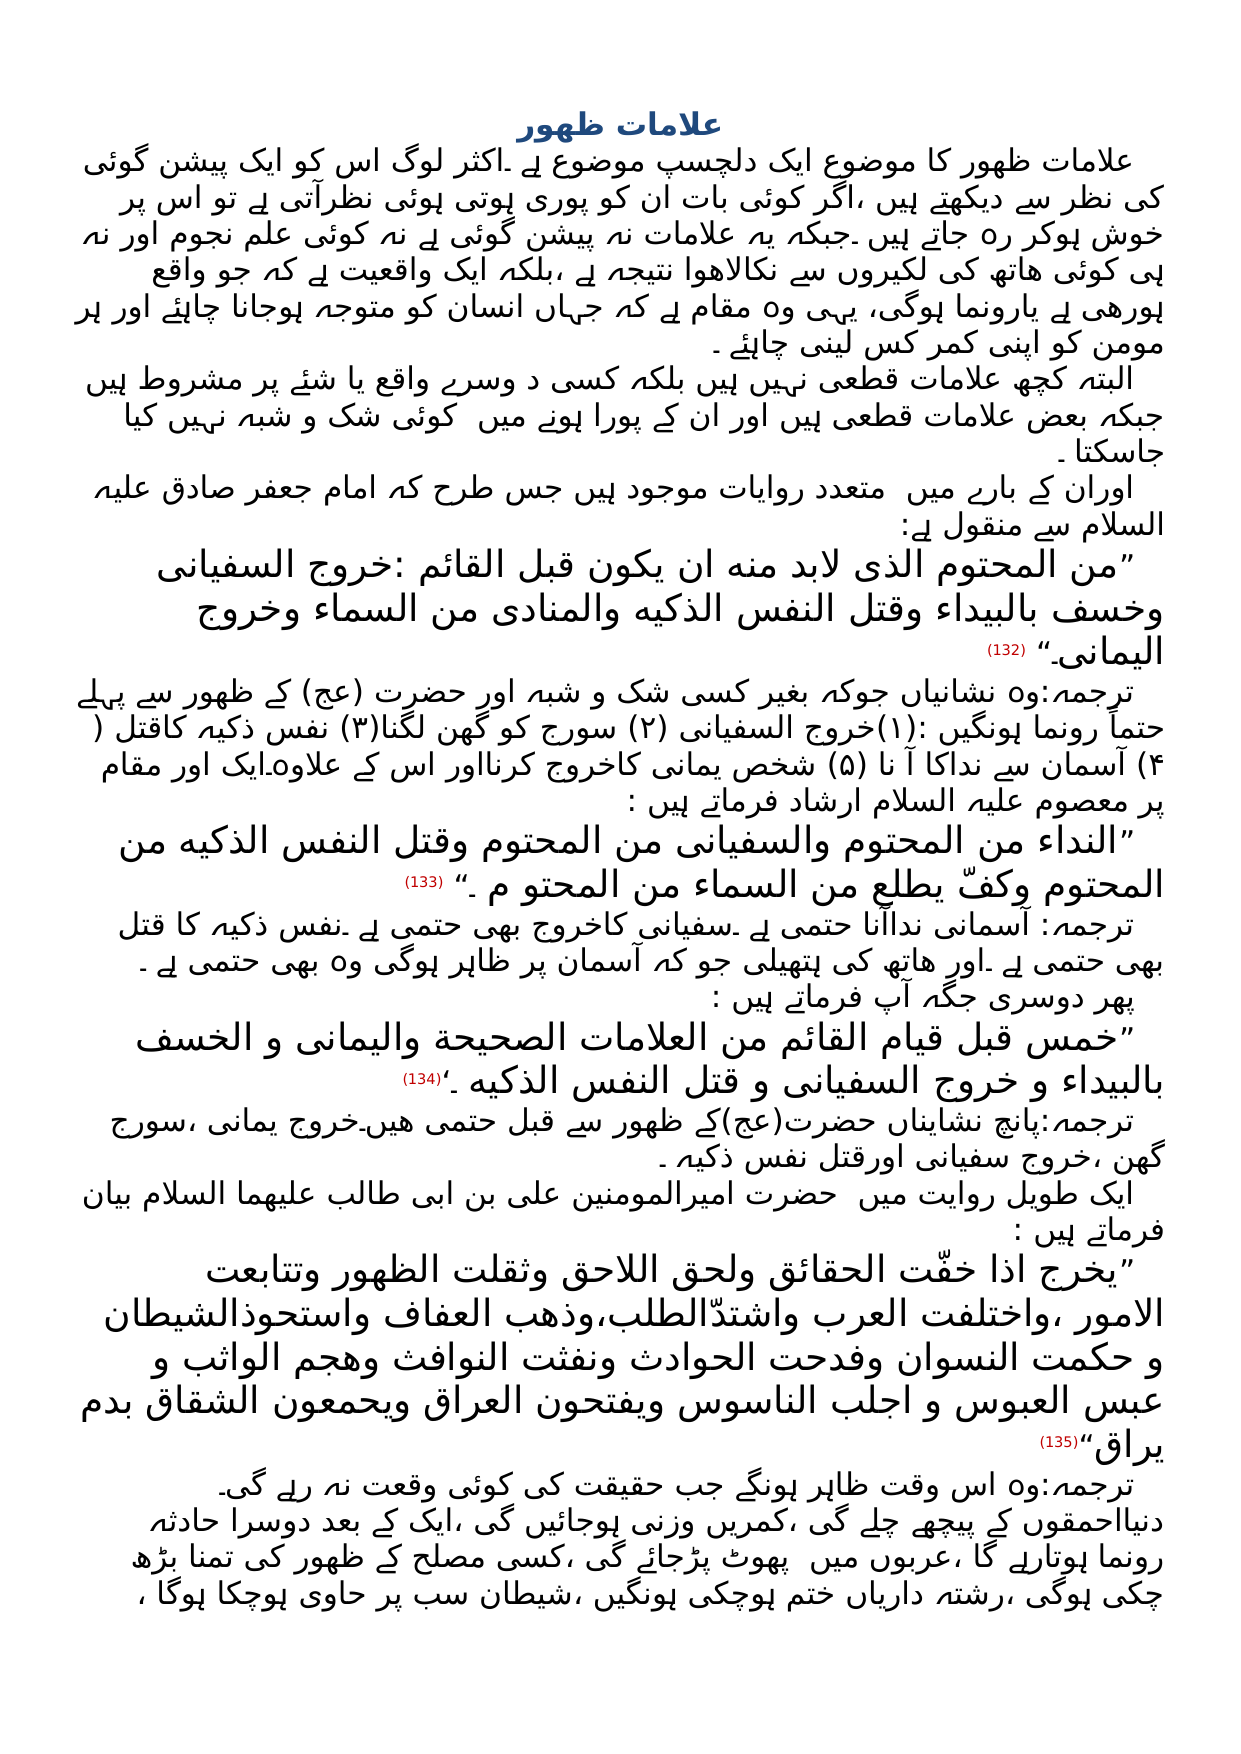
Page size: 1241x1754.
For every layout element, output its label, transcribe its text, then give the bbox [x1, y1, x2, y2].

text ”خمس قبل قیام القائم من العلامات الصحیحة والیمانی و الخسف بالبیداء و خروج السفیانی و قتل النفس الذکیه ۔‘(134) [75, 1015, 1165, 1102]
text ترجمہ:وہ نشانیاں جوکہ بغیر کسی شک و شبہ اور حضرت (عج) کے ظھور سے پہلے حتماً رونما ہونگیں :(۱)خروج السفیانی (۲) سورج کو گھن لگنا(۳) نفس ذکیہ کاقتل (۴) آسمان سے نداکا آ نا (۵) شخص یمانی کاخروج کرنااور اس کے علاوہ۔ایک اور مقام پر معصوم علیہ السلام ارشاد فرماتے ہیں : [75, 673, 1165, 819]
text اوران کے بارے میں متعدد روایات موجود ہیں جس طرح کہ امام جعفر صادق علیہ السلام سے منقول ہے: [75, 470, 1165, 542]
subtitle علامات ظھور [75, 106, 1165, 143]
text ترجمہ:پانچ نشایناں حضرت(عج)کے ظھور سے قبل حتمی ھیں۔خروج یمانی ،سورج گھن ،خروج سفیانی اورقتل نفس ذکیہ ۔ [75, 1102, 1165, 1175]
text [75, 1466, 1165, 1612]
text پھر دوسری جگہ آپ فرماتے ہیں : [75, 979, 1165, 1015]
text البتہ کچھ علامات قطعی نہیں ہیں بلکہ کسی د وسرے واقع یا شئے پر مشروط ہیں جبکہ بعض علامات قطعی ہیں اور ان کے پورا ہونے میں کوئی شک و شبہ نہیں کیا جاسکتا ۔ [75, 361, 1165, 470]
text ”النداء من المحتوم والسفیانی من المحتوم وقتل النفس الذکیه من المحتوم وکفّ یطلع من السماء من المحتو م ۔“ (133) [75, 819, 1165, 906]
text ایک طویل روایت میں حضرت امیرالمومنین علی بن ابی طالب علیھما السلام بیان فرماتے ہیں : [75, 1175, 1165, 1248]
text ترجمہ: آسمانی نداآنا حتمی ہے ۔سفیانی کاخروج بھی حتمی ہے ۔نفس ذکیہ کا قتل بھی حتمی ہے ۔اور ھاتھ کی ہتھیلی جو کہ آسمان پر ظاہر ہوگی وہ بھی حتمی ہے ۔ [75, 906, 1165, 979]
text ”یخرج اذا خفّت الحقائق ولحق اللاحق وثقلت الظهور وتتابعت الامور ،واختلفت العرب واشتدّالطلب،وذهب العفاف واستحوذالشیطان و حکمت النسوان وفدحت الحوادث ونفثت النوافث وهجم الواثب و عبس العبوس و اجلب الناسوس ویفتحون العراق ویحمعون الشقاق بدم یراق“(135) [75, 1248, 1165, 1466]
text علامات ظھور کا موضوع ایک دلچسپ موضوع ہے ۔اکثر لوگ اس کو ایک پیشن گوئی کی نظر سے دیکھتے ہیں ،اگر کوئی بات ان کو پوری ہوتی ہوئی نظرآتی ہے تو اس پر خوش ہوکر رہ جاتے ہیں ۔جبکہ یہ علامات نہ پیشن گوئی ہے نہ کوئی علم نجوم اور نہ ہی کوئی ھاتھ کی لکیروں سے نکالاھوا نتیجہ ہے ،بلکہ ایک واقعیت ہے کہ جو واقع ہورھی ہے یارونما ہوگی، یہی وہ مقام ہے کہ جہاں انسان کو متوجہ ہوجانا چاہئے اور ہر مومن کو اپنی کمر کس لینی چاہئے ۔ [75, 143, 1165, 361]
text ”من المحتوم الذی لابد منه ان یکون قبل القائم :خروج السفیانی وخسف بالبیداء وقتل النفس الذکیه والمنادی من السماء وخروج الیمانی۔“ (132) [75, 542, 1165, 673]
